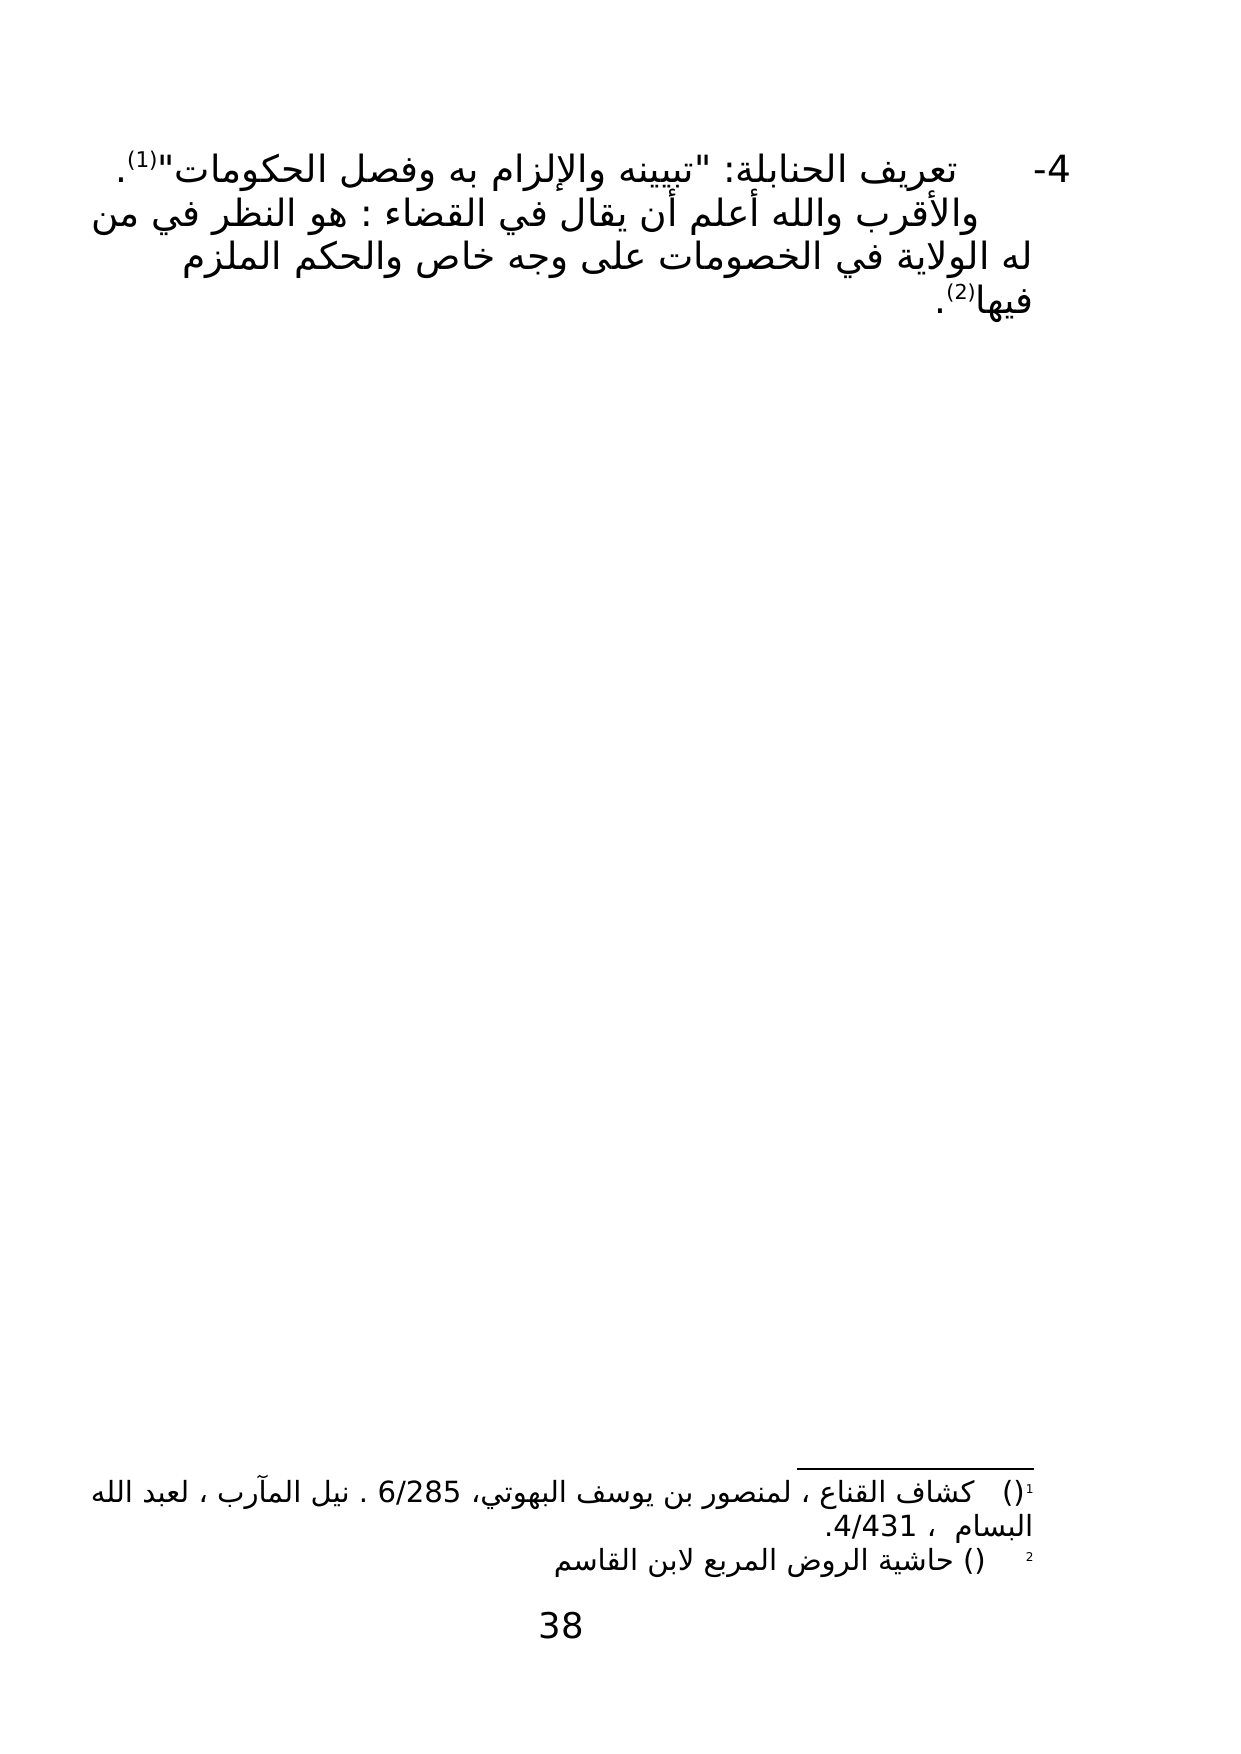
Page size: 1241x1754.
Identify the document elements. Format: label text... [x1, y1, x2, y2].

list تعريف الحنابلة: "تبيينه والإلزام به وفصل الحكومات"(). [89, 148, 1033, 191]
text والأقرب والله أعلم أن يقال في القضاء : هو النظر في من له الولاية في الخصومات على وجه خاص والحكم الملزم فيها(). [89, 191, 1033, 322]
